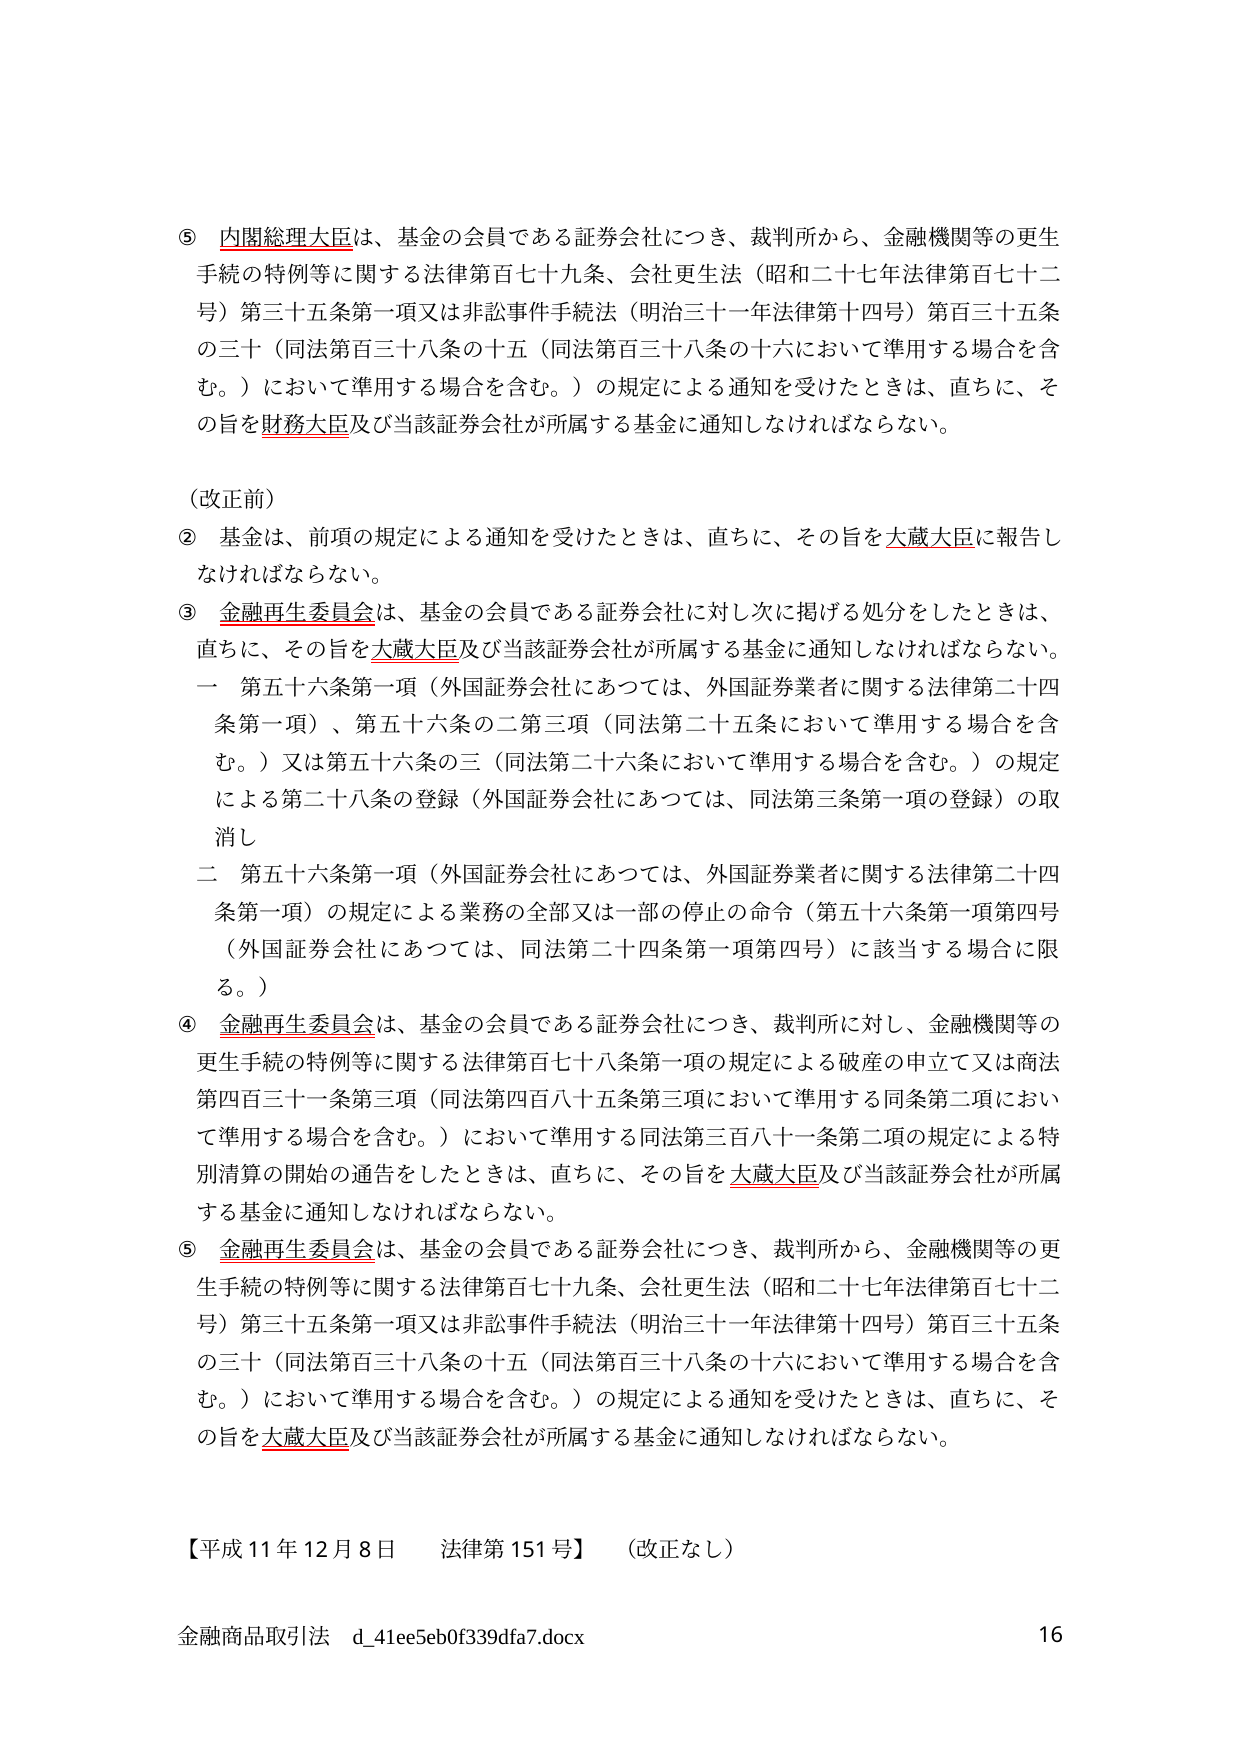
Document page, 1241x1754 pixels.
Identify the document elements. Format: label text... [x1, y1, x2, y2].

text （改正前） [177, 479, 1063, 517]
text 二 第五十六条第一項（外国証券会社にあつては、外国証券業者に関する法律第二十四条第一項）の規定による業務の全部又は一部の停止の命令（第五十六条第一項第四号（外国証券会社にあつては、同法第二十四条第一項第四号）に該当する場合に限る。） [196, 854, 1063, 1004]
text ⑤ 内閣総理大臣は、基金の会員である証券会社につき、裁判所から、金融機関等の更生手続の特例等に関する法律第百七十九条、会社更生法（昭和二十七年法律第百七十二号）第三十五条第一項又は非訟事件手続法（明治三十一年法律第十四号）第百三十五条の三十（同法第百三十八条の十五（同法第百三十八条の十六において準用する場合を含む。）において準用する場合を含む。）の規定による通知を受けたときは、直ちに、その旨を財務大臣及び当該証券会社が所属する基金に通知しなければならない。 [177, 217, 1063, 442]
text 【平成11年12月8日 法律第151号】 （改正なし） [177, 1529, 1063, 1567]
text ④ 金融再生委員会は、基金の会員である証券会社につき、裁判所に対し、金融機関等の更生手続の特例等に関する法律第百七十八条第一項の規定による破産の申立て又は商法第四百三十一条第三項（同法第四百八十五条第三項において準用する同条第二項において準用する場合を含む。）において準用する同法第三百八十一条第二項の規定による特別清算の開始の通告をしたときは、直ちに、その旨を大蔵大臣及び当該証券会社が所属する基金に通知しなければならない。 [177, 1004, 1063, 1229]
text ⑤ 金融再生委員会は、基金の会員である証券会社につき、裁判所から、金融機関等の更生手続の特例等に関する法律第百七十九条、会社更生法（昭和二十七年法律第百七十二号）第三十五条第一項又は非訟事件手続法（明治三十一年法律第十四号）第百三十五条の三十（同法第百三十八条の十五（同法第百三十八条の十六において準用する場合を含む。）において準用する場合を含む。）の規定による通知を受けたときは、直ちに、その旨を大蔵大臣及び当該証券会社が所属する基金に通知しなければならない。 [177, 1229, 1063, 1454]
text 一 第五十六条第一項（外国証券会社にあつては、外国証券業者に関する法律第二十四条第一項）、第五十六条の二第三項（同法第二十五条において準用する場合を含む。）又は第五十六条の三（同法第二十六条において準用する場合を含む。）の規定による第二十八条の登録（外国証券会社にあつては、同法第三条第一項の登録）の取消し [196, 667, 1063, 854]
text ② 基金は、前項の規定による通知を受けたときは、直ちに、その旨を大蔵大臣に報告しなければならない。 [177, 517, 1063, 592]
text ③ 金融再生委員会は、基金の会員である証券会社に対し次に掲げる処分をしたときは、直ちに、その旨を大蔵大臣及び当該証券会社が所属する基金に通知しなければならない。 [177, 592, 1063, 667]
